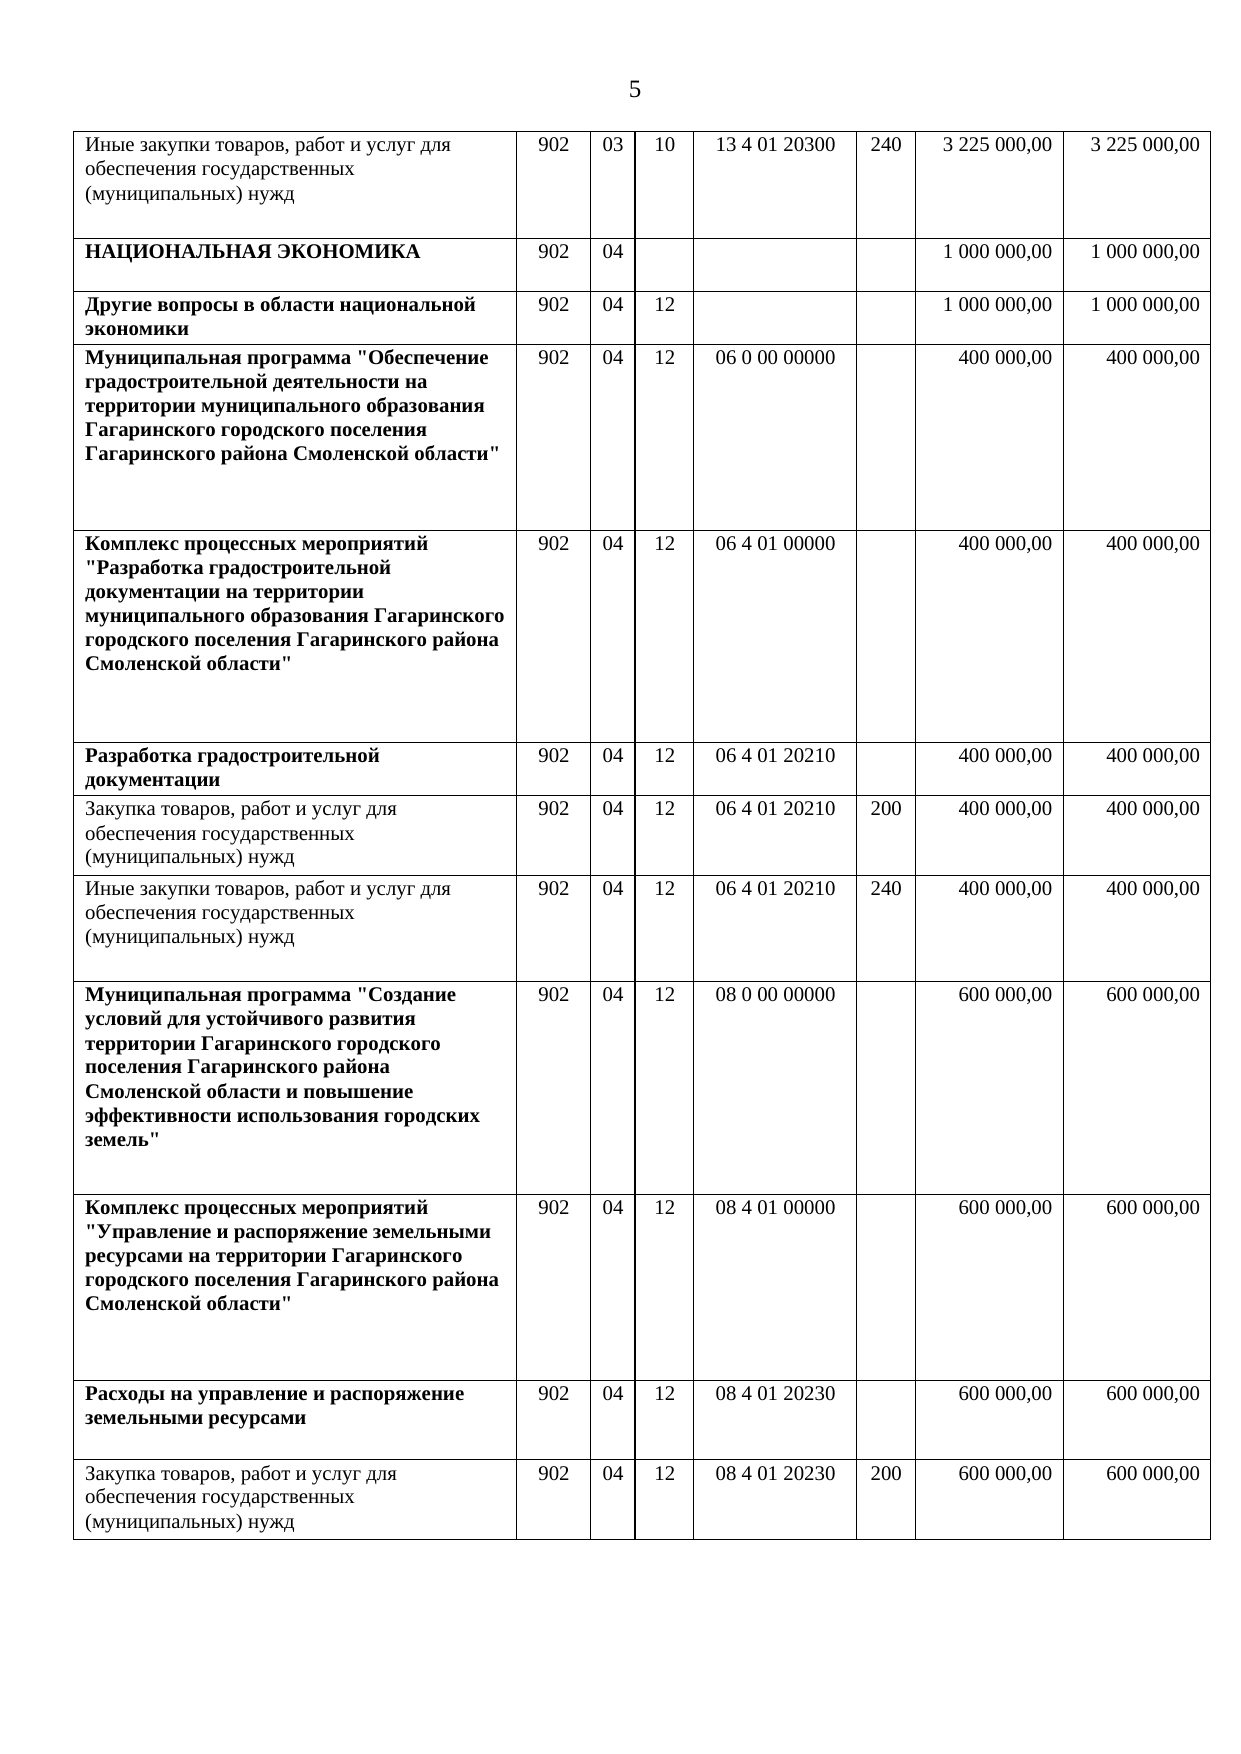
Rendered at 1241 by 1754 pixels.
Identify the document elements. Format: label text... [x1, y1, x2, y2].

table_cell Закупка товаров, работ и услуг для обеспечения государственных (муниципальных) нужд [74, 796, 516, 875]
table_cell 06 4 01 20210 [694, 796, 856, 875]
table_cell 600 000,00 [1064, 1381, 1210, 1459]
table_cell 600 000,00 [1064, 982, 1210, 1194]
table_cell НАЦИОНАЛЬНАЯ ЭКОНОМИКА [74, 239, 516, 291]
table_cell [857, 531, 915, 742]
table_cell 902 [517, 132, 590, 237]
table_cell 240 [857, 876, 915, 981]
table_cell [857, 1195, 915, 1380]
table_cell 200 [857, 1460, 915, 1539]
table_cell 600 000,00 [1064, 1195, 1210, 1380]
table_cell Разработка градостроительной документации [74, 743, 516, 795]
table_cell 04 [591, 982, 634, 1194]
table_cell Расходы на управление и распоряжение земельными ресурсами [74, 1381, 516, 1459]
table_cell 12 [636, 743, 693, 795]
table_cell 600 000,00 [916, 1195, 1063, 1380]
table_cell 10 [636, 132, 693, 237]
table_cell 600 000,00 [916, 982, 1063, 1194]
table_cell Муниципальная программа "Обеспечение градостроительной деятельности на территории муниципального образования Гагаринского городского поселения Гагаринского района Смоленской области" [74, 345, 516, 530]
table_cell 400 000,00 [1064, 531, 1210, 742]
table_cell [857, 743, 915, 795]
table_cell 600 000,00 [916, 1460, 1063, 1539]
table_cell [857, 1381, 915, 1459]
table_cell 400 000,00 [916, 345, 1063, 530]
table_cell 902 [517, 1460, 590, 1539]
table_cell Закупка товаров, работ и услуг для обеспечения государственных (муниципальных) нужд [74, 1460, 516, 1539]
table_cell 902 [517, 531, 590, 742]
table_cell [857, 239, 915, 291]
table_cell 08 4 01 20230 [694, 1381, 856, 1459]
table_cell 400 000,00 [1064, 345, 1210, 530]
table_cell 04 [591, 743, 634, 795]
table_cell 902 [517, 345, 590, 530]
table_cell 902 [517, 796, 590, 875]
table_cell 12 [636, 1381, 693, 1459]
table_cell 06 4 01 00000 [694, 531, 856, 742]
table_cell 600 000,00 [916, 1381, 1063, 1459]
table_cell Иные закупки товаров, работ и услуг для обеспечения государственных (муниципальных) нужд [74, 876, 516, 981]
table_cell 04 [591, 1195, 634, 1380]
table_cell 240 [857, 132, 915, 237]
table_cell 04 [591, 531, 634, 742]
table_cell [857, 345, 915, 530]
table_cell [694, 292, 856, 344]
table_cell Муниципальная программа "Создание условий для устойчивого развития территории Гагаринского городского поселения Гагаринского района Смоленской области и повышение эффективности использования городских земель" [74, 982, 516, 1194]
table_cell 08 4 01 20230 [694, 1460, 856, 1539]
table_cell 06 4 01 20210 [694, 743, 856, 795]
table_cell 400 000,00 [1064, 743, 1210, 795]
table_cell 1 000 000,00 [916, 239, 1063, 291]
table_cell 200 [857, 796, 915, 875]
table_cell 08 0 00 00000 [694, 982, 856, 1194]
table_cell 12 [636, 345, 693, 530]
table_cell 12 [636, 982, 693, 1194]
table_cell 12 [636, 796, 693, 875]
table_cell 1 000 000,00 [1064, 239, 1210, 291]
table_cell 04 [591, 292, 634, 344]
table_cell 902 [517, 982, 590, 1194]
table_cell 600 000,00 [1064, 1460, 1210, 1539]
table_cell 902 [517, 1195, 590, 1380]
table_cell 13 4 01 20300 [694, 132, 856, 237]
table_cell Иные закупки товаров, работ и услуг для обеспечения государственных (муниципальных) нужд [74, 132, 516, 237]
table_cell 902 [517, 876, 590, 981]
table_cell 902 [517, 743, 590, 795]
table_cell 04 [591, 345, 634, 530]
table_cell 04 [591, 796, 634, 875]
table_cell 902 [517, 292, 590, 344]
table_cell 1 000 000,00 [1064, 292, 1210, 344]
table_cell [636, 239, 693, 291]
table_cell 04 [591, 239, 634, 291]
table_cell 08 4 01 00000 [694, 1195, 856, 1380]
table_cell 3 225 000,00 [916, 132, 1063, 237]
table_cell 12 [636, 292, 693, 344]
table_cell Комплекс процессных мероприятий "Разработка градостроительной документации на территории муниципального образования Гагаринского городского поселения Гагаринского района Смоленской области" [74, 531, 516, 742]
table_cell 400 000,00 [1064, 876, 1210, 981]
table_cell 06 4 01 20210 [694, 876, 856, 981]
table_cell 400 000,00 [916, 531, 1063, 742]
table_cell 400 000,00 [916, 876, 1063, 981]
table_cell 06 0 00 00000 [694, 345, 856, 530]
table_cell 03 [591, 132, 634, 237]
table_cell Комплекс процессных мероприятий "Управление и распоряжение земельными ресурсами на территории Гагаринского городского поселения Гагаринского района Смоленской области" [74, 1195, 516, 1380]
table_cell 12 [636, 1460, 693, 1539]
table_cell 902 [517, 239, 590, 291]
table_cell Другие вопросы в области национальной экономики [74, 292, 516, 344]
table_cell 400 000,00 [916, 743, 1063, 795]
table_cell 12 [636, 876, 693, 981]
table_cell 04 [591, 876, 634, 981]
table_cell 400 000,00 [1064, 796, 1210, 875]
table_cell 04 [591, 1381, 634, 1459]
table_cell 400 000,00 [916, 796, 1063, 875]
table_cell 1 000 000,00 [916, 292, 1063, 344]
table_cell 902 [517, 1381, 590, 1459]
table_cell 04 [591, 1460, 634, 1539]
table_cell 12 [636, 1195, 693, 1380]
table_cell [694, 239, 856, 291]
table_cell [857, 982, 915, 1194]
table_cell [857, 292, 915, 344]
table_cell 12 [636, 531, 693, 742]
table_cell 3 225 000,00 [1064, 132, 1210, 237]
